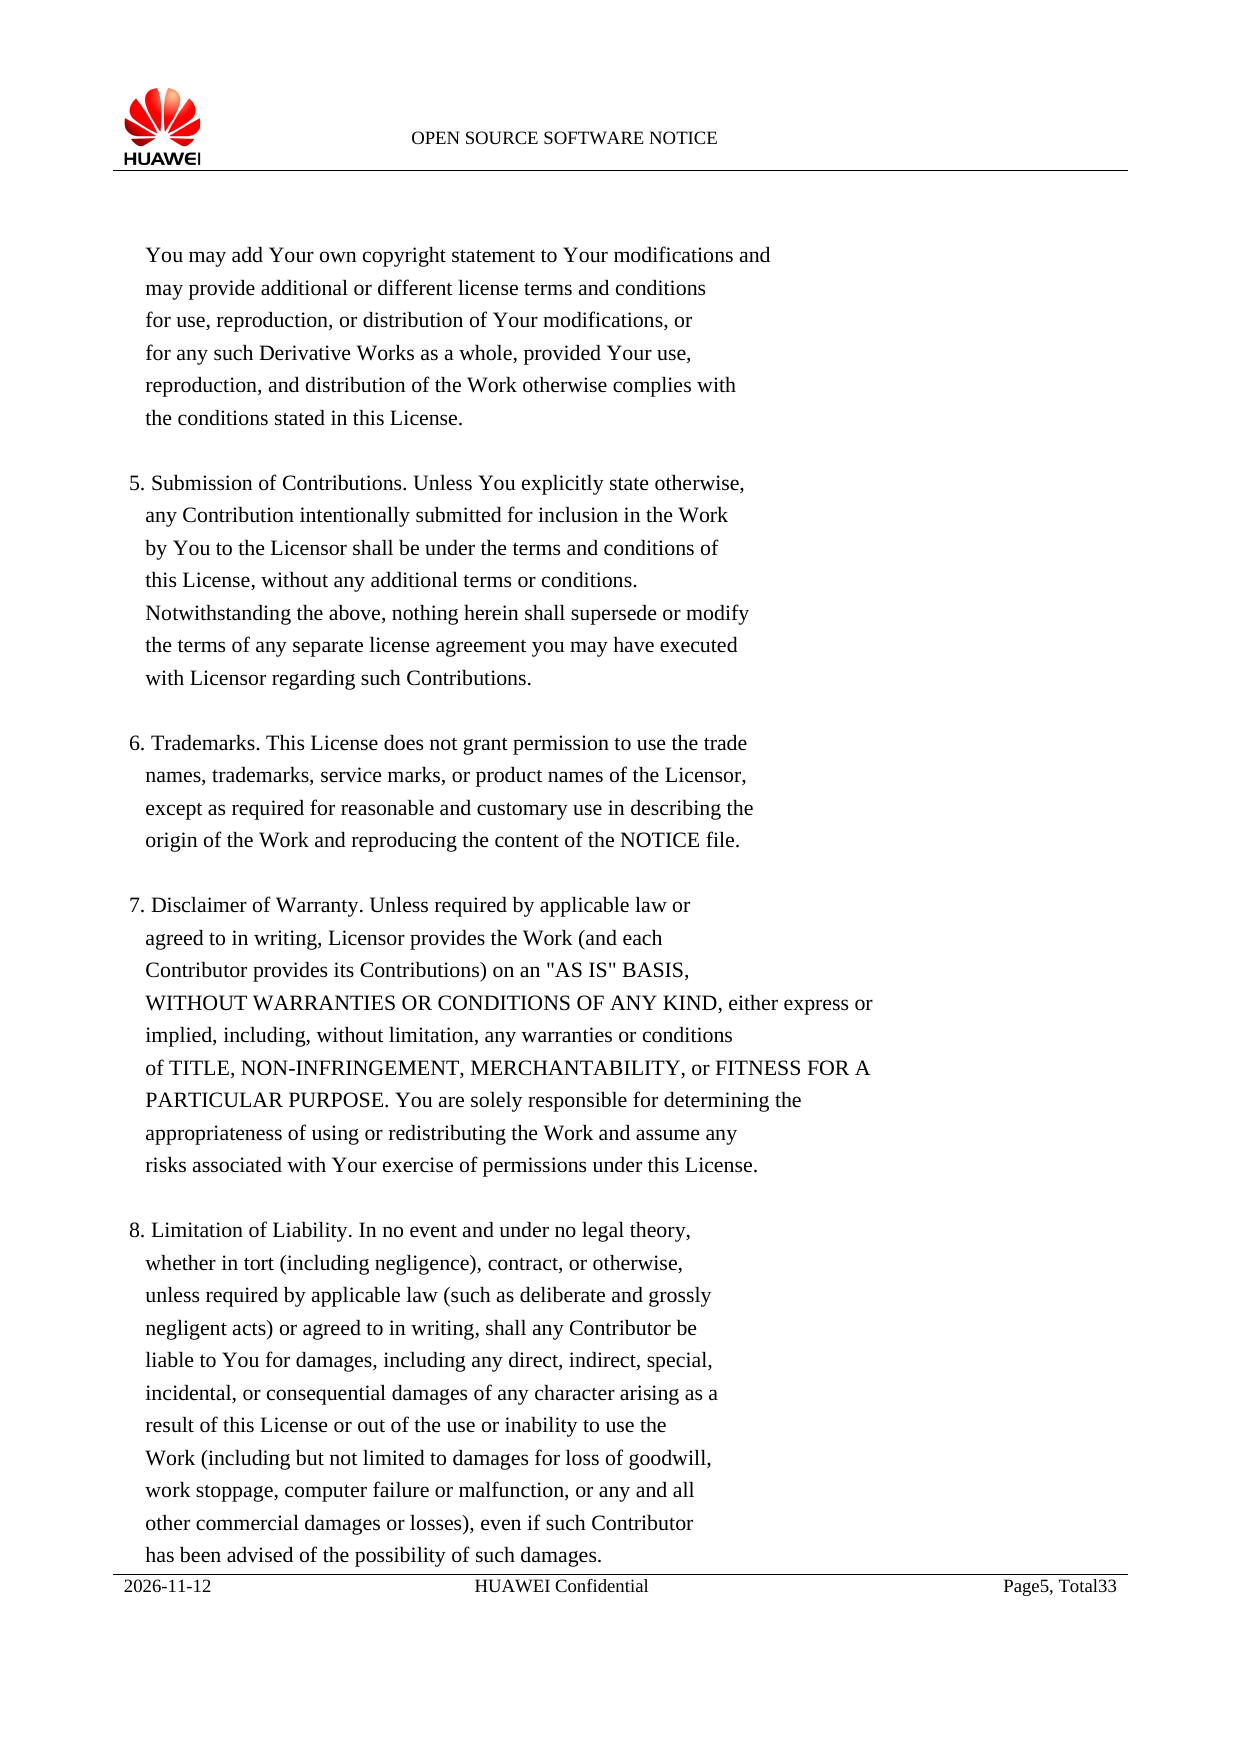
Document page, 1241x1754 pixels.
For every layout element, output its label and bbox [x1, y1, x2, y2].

picture [124, 88, 201, 165]
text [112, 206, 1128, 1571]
